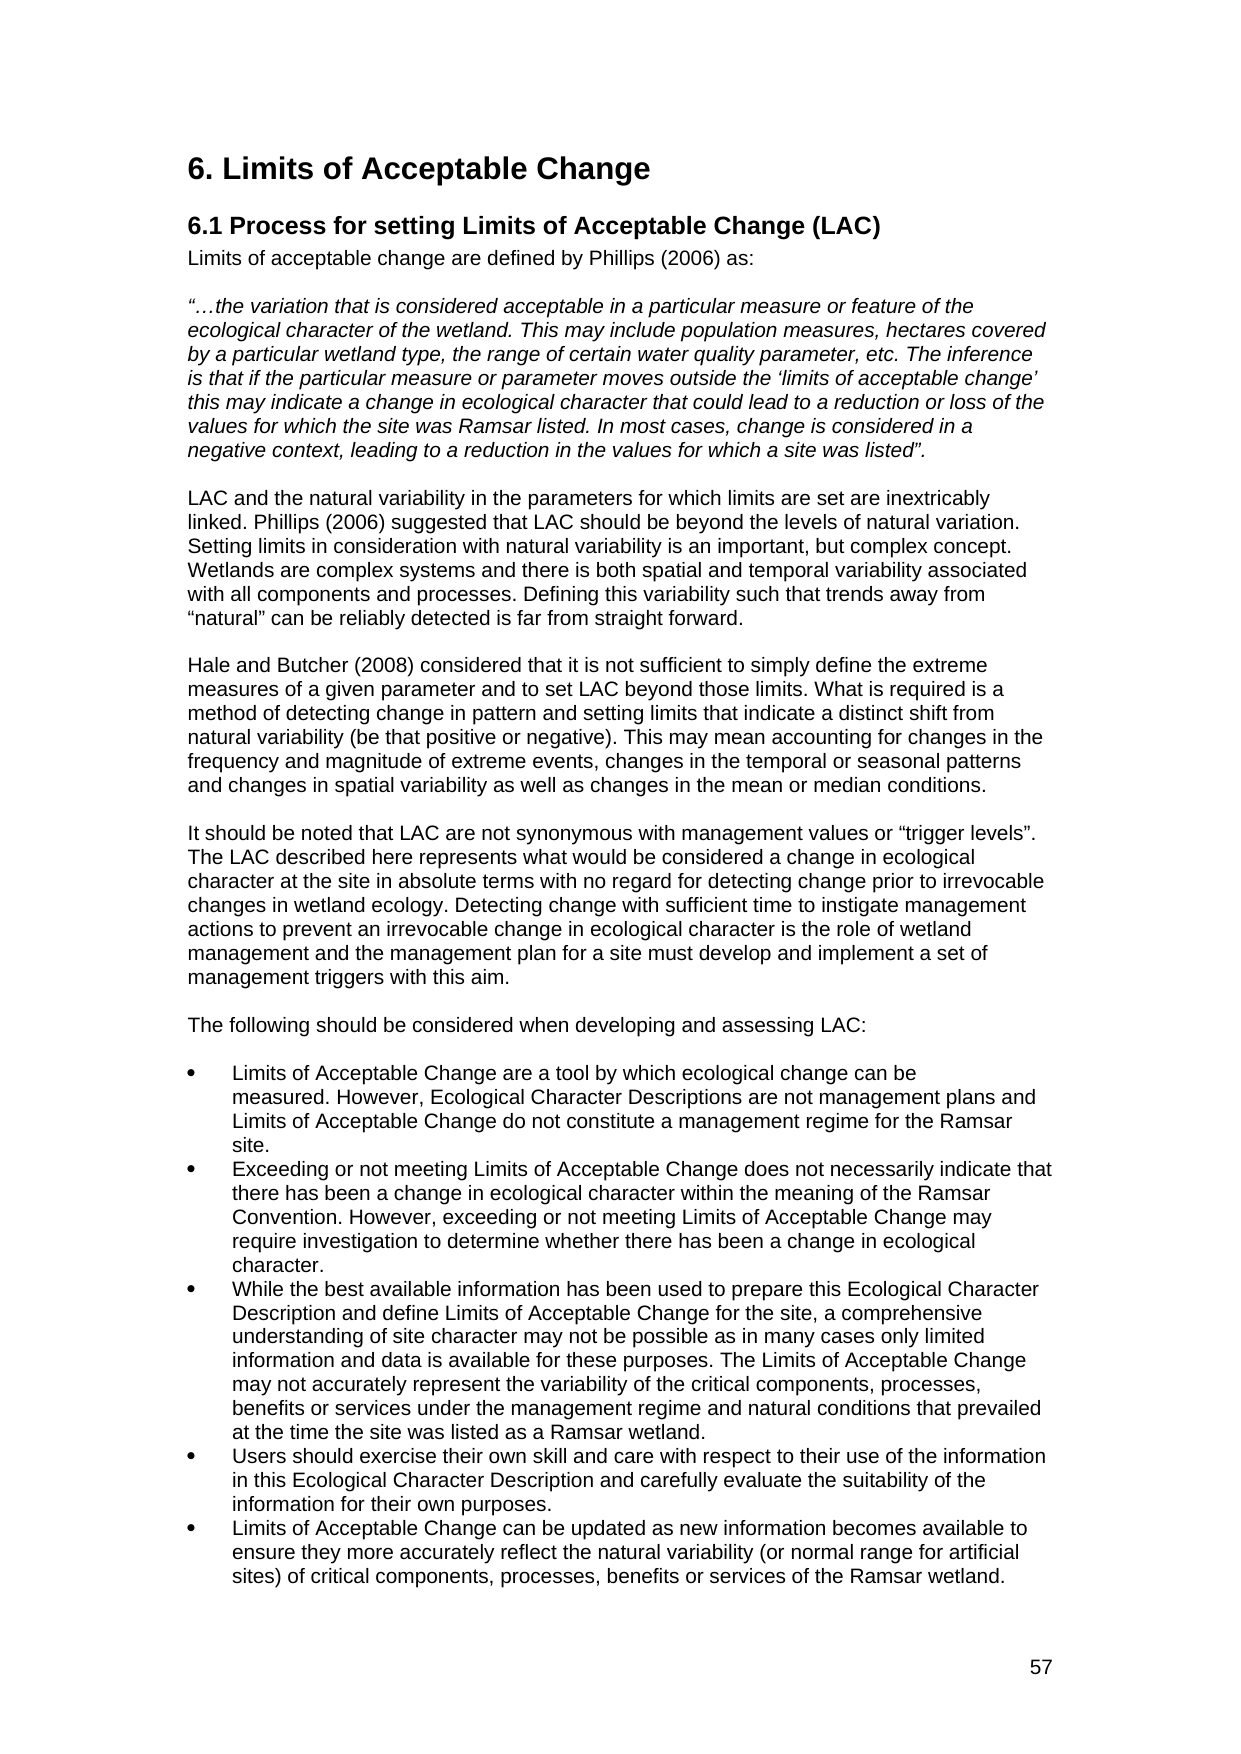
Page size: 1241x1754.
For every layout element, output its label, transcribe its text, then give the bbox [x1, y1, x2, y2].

text Limits of acceptable change are defined by Phillips (2006) as: [187, 246, 1053, 270]
list Limits of Acceptable Change can be updated as new information becomes available to ensure they more accurately reflect the natural variability (or normal range for artificial sites) of critical components, processes, benefits or services of the Ramsar wetland. [187, 1516, 1053, 1588]
text The following should be considered when developing and assessing LAC: [187, 1013, 1053, 1037]
list Users should exercise their own skill and care with respect to their use of the information in this Ecological Character Description and carefully evaluate the suitability of the information for their own purposes. [187, 1444, 1053, 1516]
subtitle 6.1 Process for setting Limits of Acceptable Change (LAC) [187, 211, 1053, 240]
list Exceeding or not meeting Limits of Acceptable Change does not necessarily indicate that there has been a change in ecological character within the meaning of the Ramsar Convention. However, exceeding or not meeting Limits of Acceptable Change may require investigation to determine whether there has been a change in ecological character. [187, 1156, 1053, 1276]
subtitle 6. Limits of Acceptable Change [187, 150, 1053, 186]
text “…the variation that is considered acceptable in a particular measure or feature of the ecological character of the wetland. This may include population measures, hectares covered by a particular wetland type, the range of certain water quality parameter, etc. The inference is that if the particular measure or parameter moves outside the ‘limits of acceptable change’ this may indicate a change in ecological character that could lead to a reduction or loss of the values for which the site was Ramsar listed. In most cases, change is considered in a negative context, leading to a reduction in the values for which a site was listed”. [187, 294, 1053, 462]
text LAC and the natural variability in the parameters for which limits are set are inextricably linked. Phillips (2006) suggested that LAC should be beyond the levels of natural variation. Setting limits in consideration with natural variability is an important, but complex concept. Wetlands are complex systems and there is both spatial and temporal variability associated with all components and processes. Defining this variability such that trends away from “natural” can be reliably detected is far from straight forward. [187, 486, 1053, 629]
text Hale and Butcher (2008) considered that it is not sufficient to simply define the extreme measures of a given parameter and to set LAC beyond those limits. What is required is a method of detecting change in pattern and setting limits that indicate a distinct shift from natural variability (be that positive or negative). This may mean accounting for changes in the frequency and magnitude of extreme events, changes in the temporal or seasonal patterns and changes in spatial variability as well as changes in the mean or median conditions. [187, 653, 1053, 797]
list Limits of Acceptable Change are a tool by which ecological change can be measured. However, Ecological Character Descriptions are not management plans and Limits of Acceptable Change do not constitute a management regime for the Ramsar site. [187, 1061, 1053, 1156]
text It should be noted that LAC are not synonymous with management values or “trigger levels”. The LAC described here represents what would be considered a change in ecological character at the site in absolute terms with no regard for detecting change prior to irrevocable changes in wetland ecology. Detecting change with sufficient time to instigate management actions to prevent an irrevocable change in ecological character is the role of wetland management and the management plan for a site must develop and implement a set of management triggers with this aim. [187, 821, 1053, 989]
list While the best available information has been used to prepare this Ecological Character Description and define Limits of Acceptable Change for the site, a comprehensive understanding of site character may not be possible as in many cases only limited information and data is available for these purposes. The Limits of Acceptable Change may not accurately represent the variability of the critical components, processes, benefits or services under the management regime and natural conditions that prevailed at the time the site was listed as a Ramsar wetland. [187, 1276, 1053, 1444]
